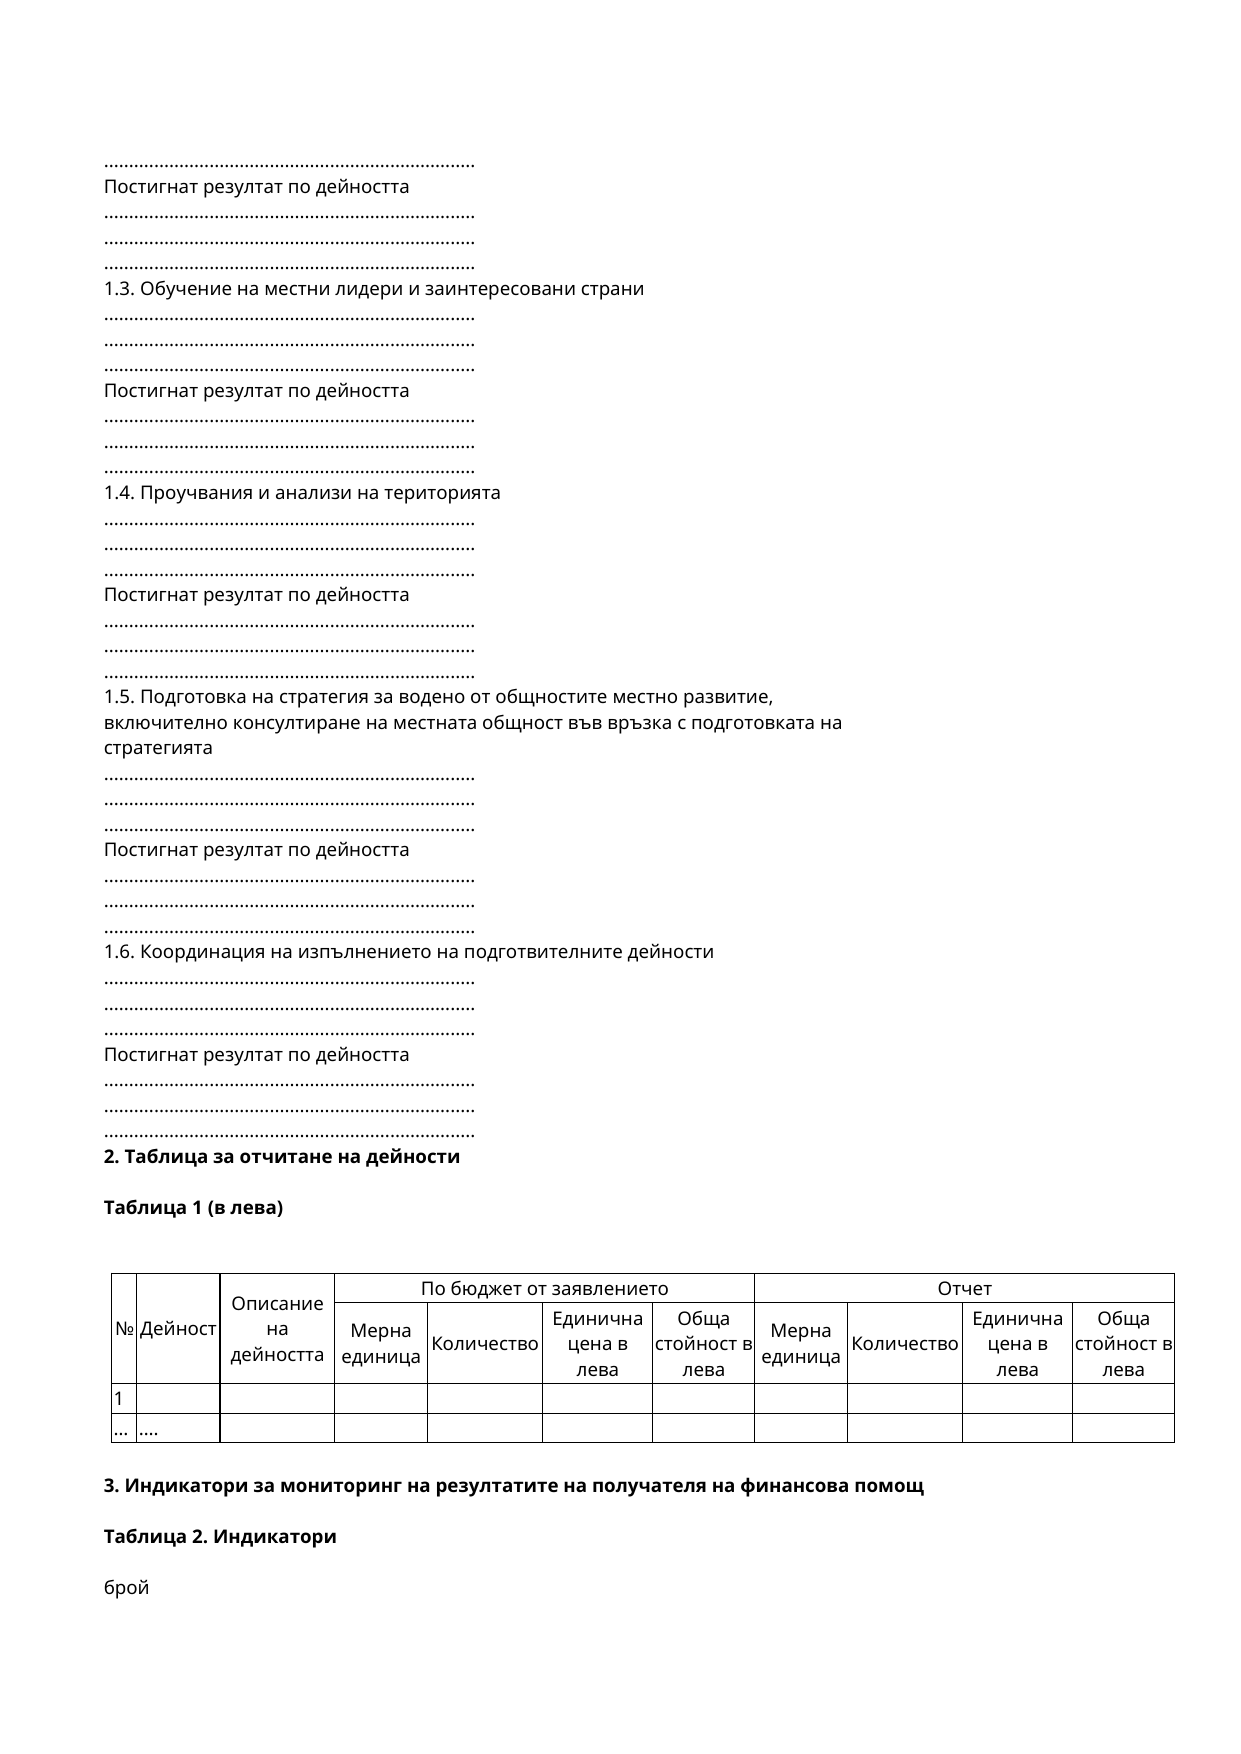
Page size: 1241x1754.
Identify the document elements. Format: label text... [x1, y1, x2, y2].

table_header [104, 148, 1181, 1472]
table_header 3. Индикатори за мониторинг на резултатите на получателя на финансова помощ Таблица 2. Индикатори брой [104, 1472, 1005, 1600]
